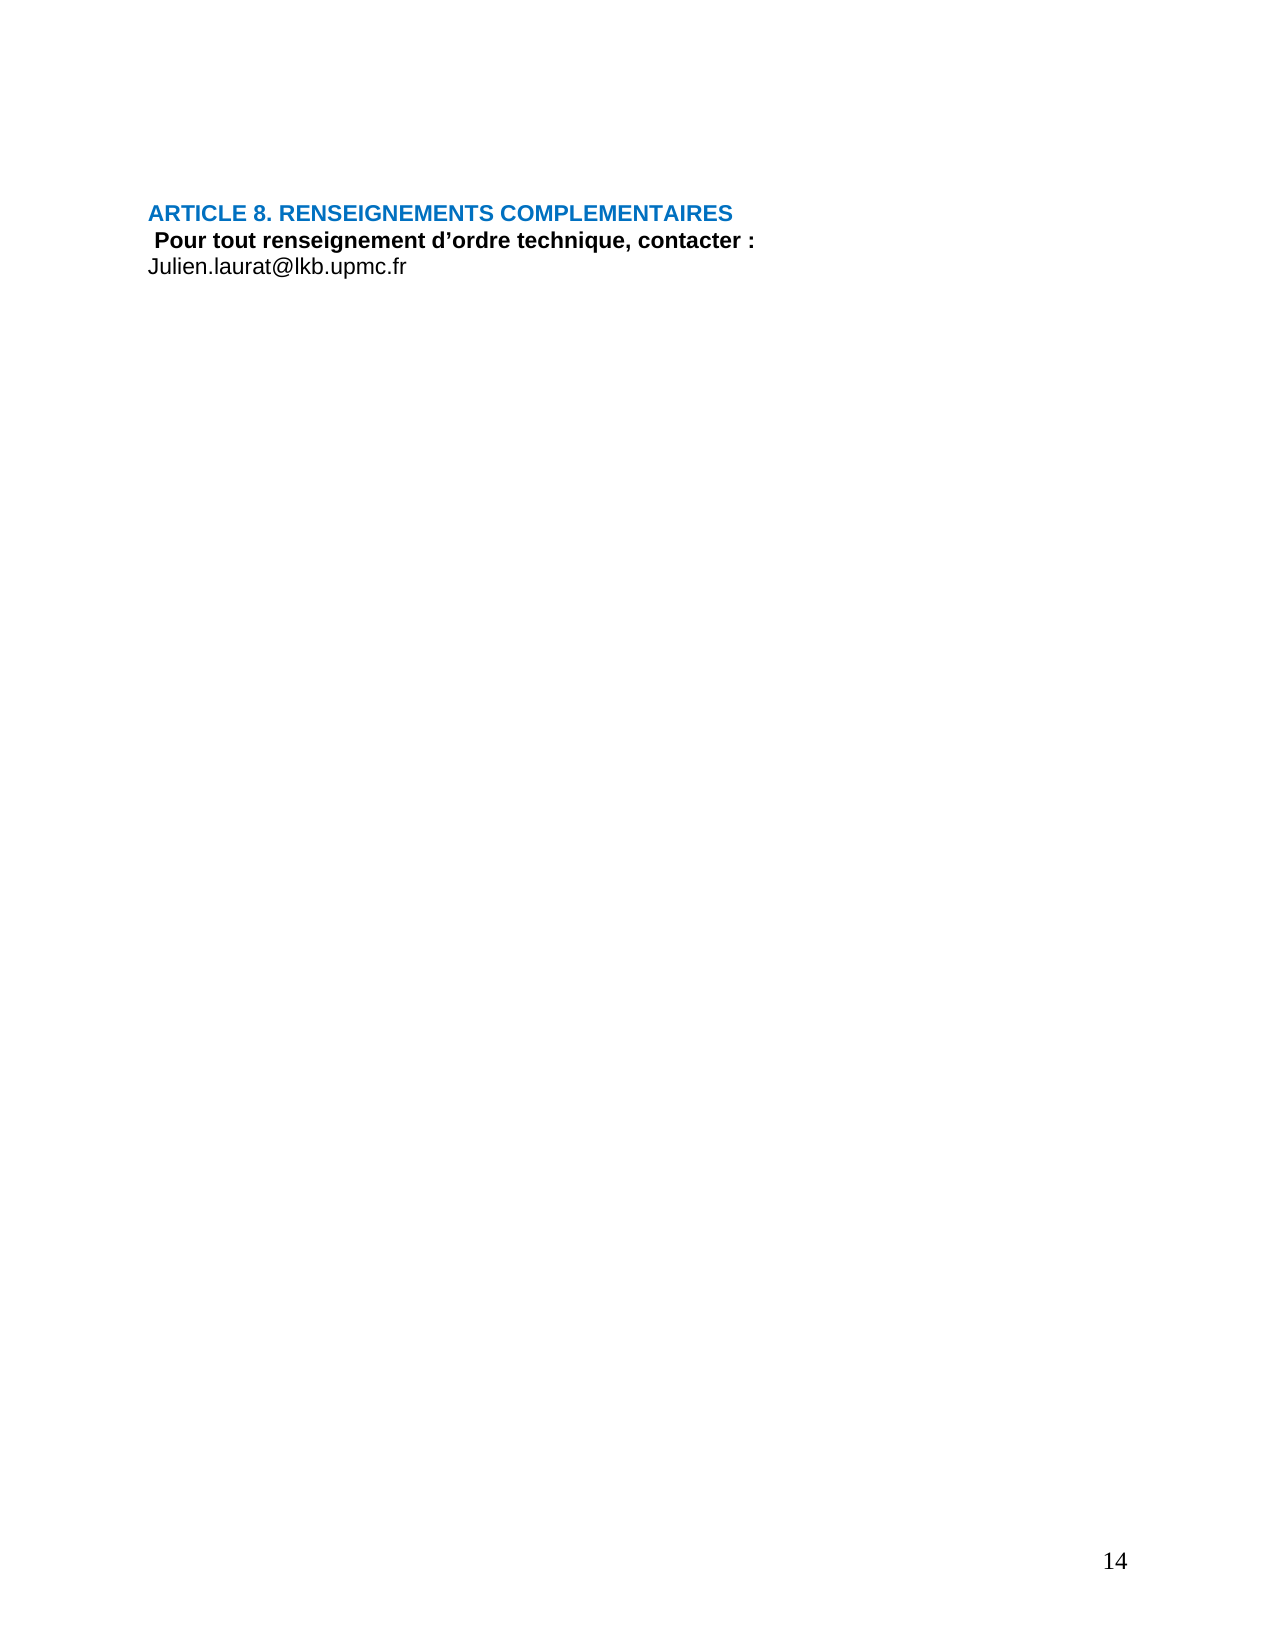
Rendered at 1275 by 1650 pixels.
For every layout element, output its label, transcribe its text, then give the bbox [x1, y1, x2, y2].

text Pour tout renseignement d’ordre technique, contacter : [148, 227, 1127, 253]
text Julien.laurat@lkb.upmc.fr [148, 253, 1127, 279]
text ARTICLE 8. RENSEIGNEMENTS COMPLEMENTAIRES [148, 200, 1127, 227]
